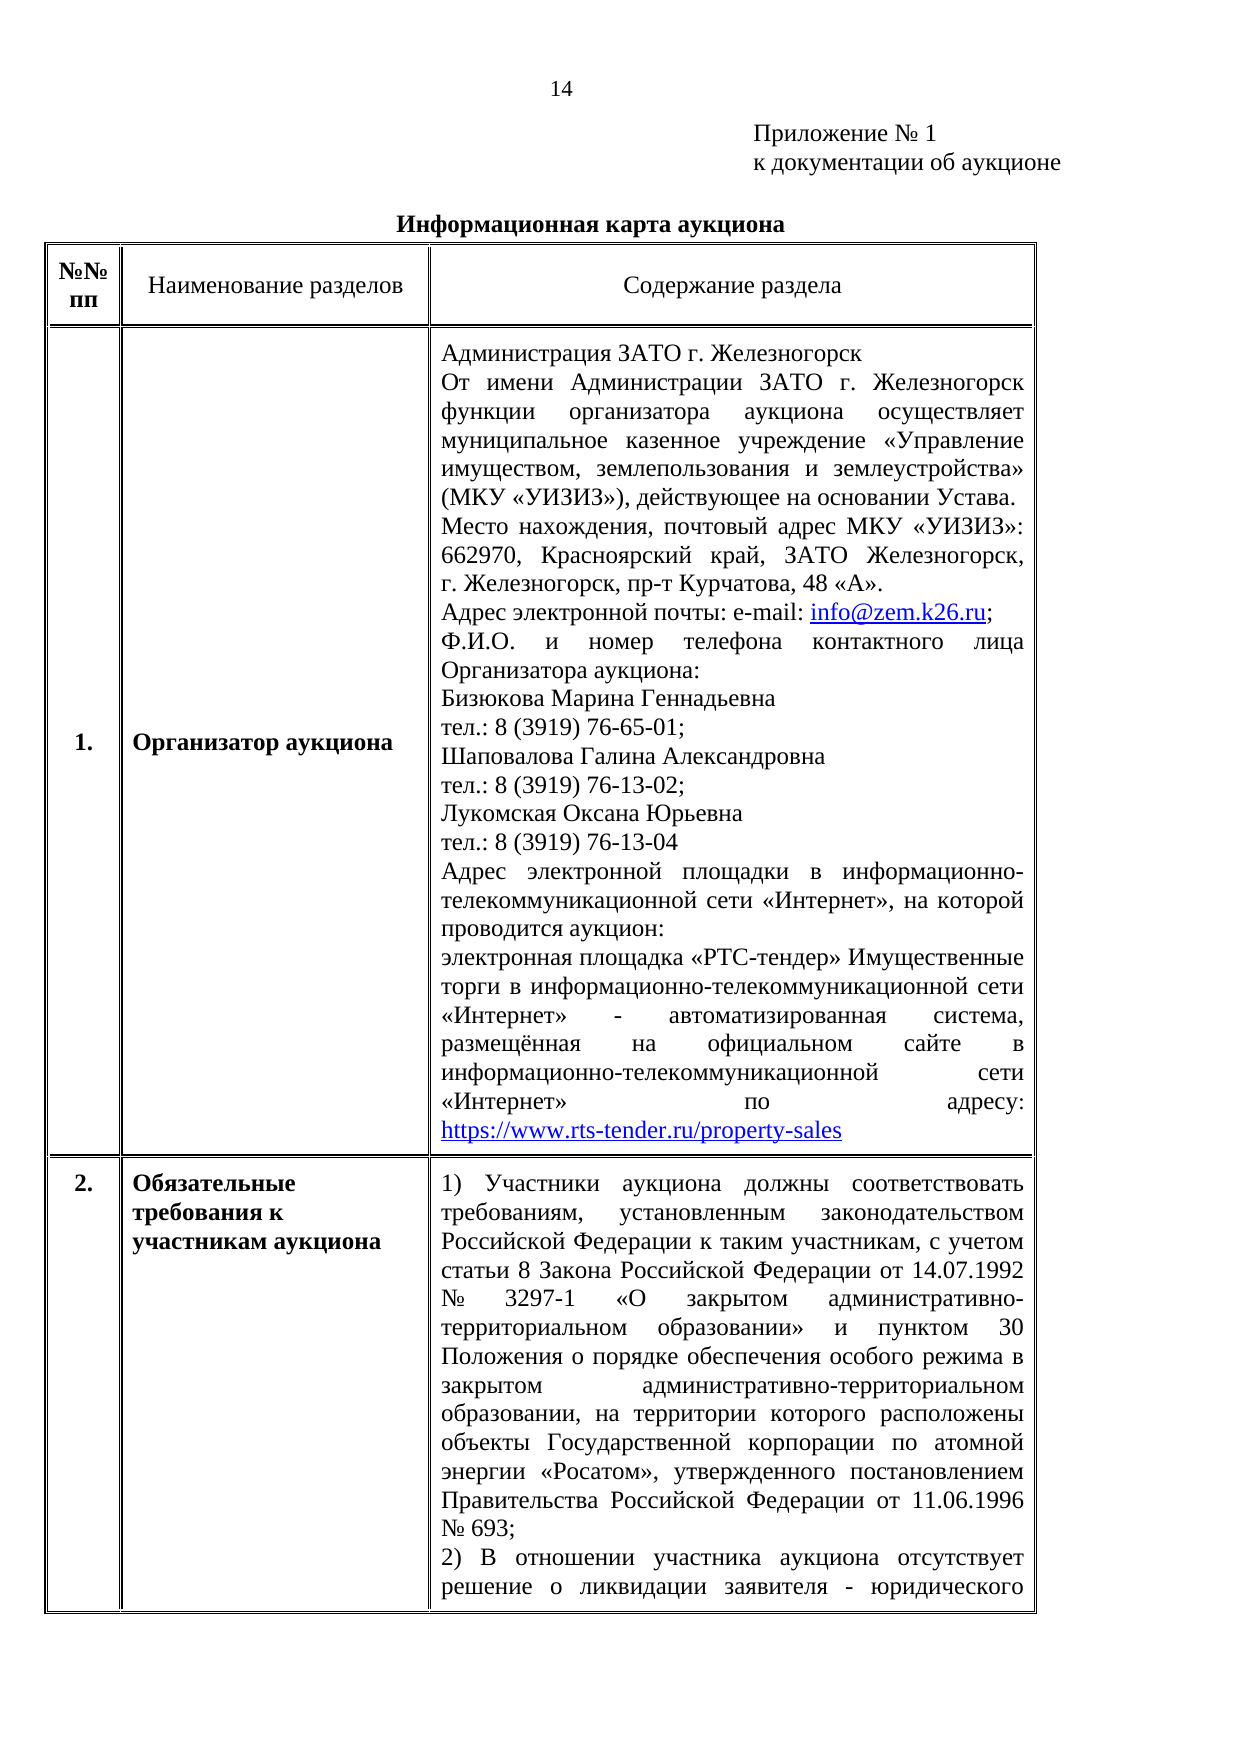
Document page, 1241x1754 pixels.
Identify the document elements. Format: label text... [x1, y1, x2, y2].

text Приложение № 1 [753, 118, 1063, 147]
table_cell Организатор аукциона [123, 328, 428, 1154]
text Информационная карта аукциона [59, 209, 1063, 237]
table_cell 2. [48, 1154, 121, 1611]
table_cell Обязательные требования к участникам аукциона [121, 1158, 430, 1611]
table_header Наименование разделов [121, 245, 430, 324]
table_header №№ пп [46, 243, 121, 324]
table_header Содержание раздела [430, 245, 1034, 324]
text к документации об аукционе [753, 147, 1063, 176]
table_cell 1. [48, 324, 119, 1154]
table_cell Администрация ЗАТО г. Железногорск От имени Администрации ЗАТО г. Железногорск функции организатора аукциона осуществляет муниципальное казенное учреждение «Управление имуществом, землепользования и землеустройства» (МКУ «УИЗИЗ»), действующее на основании Устава. Место нахождения, почтовый адрес МКУ «УИЗИЗ»: 662970, Красноярский край, ЗАТО Железногорск, г. Железногорск, пр-т Курчатова, 48 «А». Адрес электронной почты: e-mail: info@zem.k26.ru; Ф.И.О. и номер телефона контактного лица Организатора аукциона: Бизюкова Марина Геннадьевна тел.: 8 (3919) 76-65-01; Шаповалова Галина Александровна тел.: 8 (3919) 76-13-02; Лукомская Оксана Юрьевна тел.: 8 (3919) 76-13-04 Адрес электронной площадки в информационно-телекоммуникационной сети «Интернет», на которой проводится аукцион: электронная площадка «РТС-тендер» Имущественные торги в информационно-телекоммуникационной сети «Интернет» - автоматизированная система, размещённая на официальном сайте в информационно-телекоммуникационной сети «Интернет» по адресу: https://www.rts-tender.ru/property-sales [431, 324, 1034, 1154]
